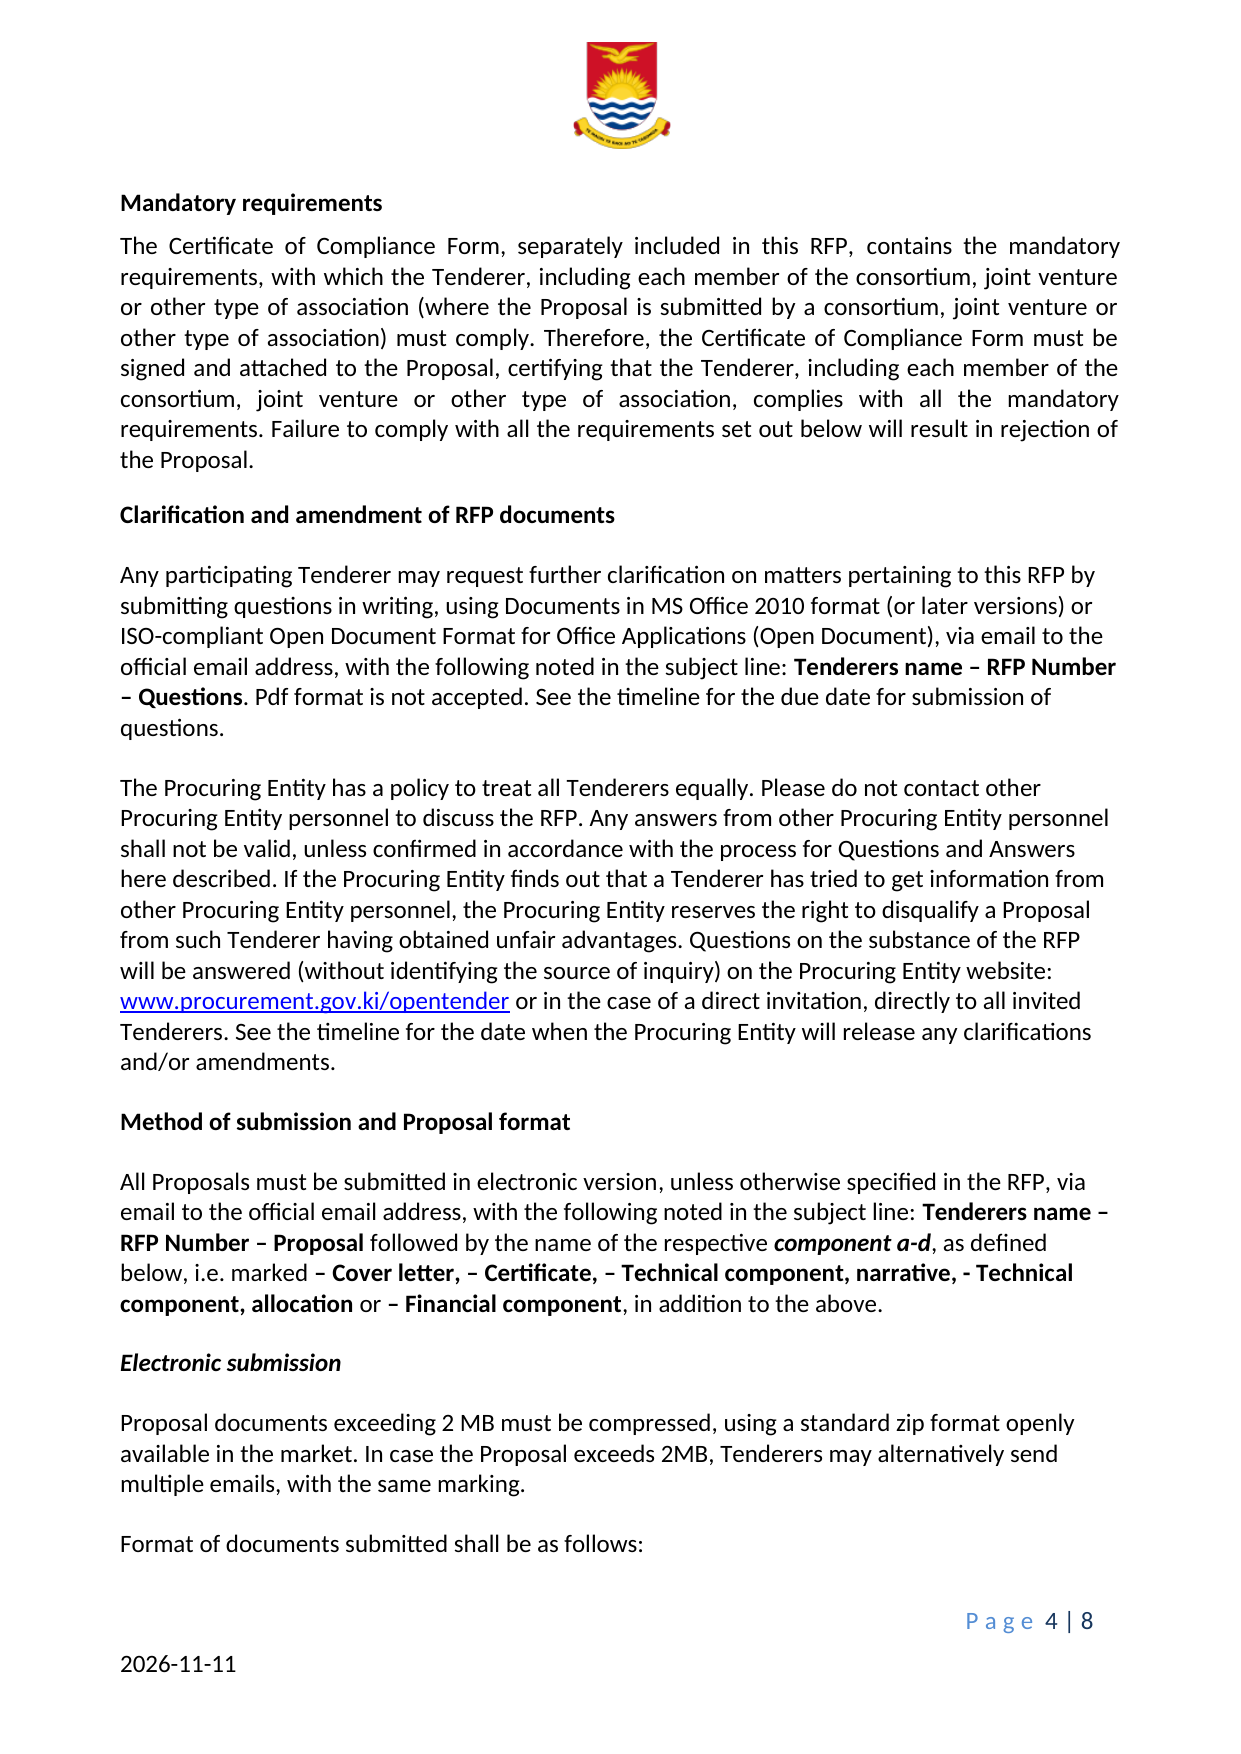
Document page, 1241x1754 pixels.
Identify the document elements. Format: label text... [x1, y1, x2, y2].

subtitle Mandatory requirements [120, 187, 1120, 218]
subtitle Method of submission and Proposal format [120, 1106, 1120, 1137]
text The Procuring Entity has a policy to treat all Tenderers equally. Please do not contact other Procuring Entity personnel to discuss the RFP. Any answers from other Procuring Entity personnel shall not be valid, unless confirmed in accordance with the process for Questions and Answers here described. If the Procuring Entity finds out that a Tenderer has tried to get information from other Procuring Entity personnel, the Procuring Entity reserves the right to disqualify a Proposal from such Tenderer having obtained unfair advantages. Questions on the substance of the RFP will be answered (without identifying the source of inquiry) on the Procuring Entity website: www.procurement.gov.ki/opentender or in the case of a direct invitation, directly to all invited Tenderers. See the timeline for the date when the Procuring Entity will release any clarifications and/or amendments. [120, 772, 1120, 1077]
text The Certificate of Compliance Form, separately included in this RFP, contains the mandatory requirements, with which the Tenderer, including each member of the consortium, joint venture or other type of association (where the Proposal is submitted by a consortium, joint venture or other type of association) must comply. Therefore, the Certificate of Compliance Form must be signed and attached to the Proposal, certifying that the Tenderer, including each member of the consortium, joint venture or other type of association, complies with all the mandatory requirements. Failure to comply with all the requirements set out below will result in rejection of the Proposal. [120, 231, 1120, 475]
text Proposal documents exceeding 2 MB must be compressed, using a standard zip format openly available in the market. In case the Proposal exceeds 2MB, Tenderers may alternatively send multiple emails, with the same marking. [120, 1407, 1120, 1499]
subtitle Electronic submission [120, 1347, 1120, 1378]
picture [573, 42, 671, 149]
text All Proposals must be submitted in electronic version, unless otherwise specified in the RFP, via email to the official email address, with the following noted in the subject line: Tenderers name – RFP Number – Proposal followed by the name of the respective component a-d, as defined below, i.e. marked – Cover letter, – Certificate, – Technical component, narrative, - Technical component, allocation or – Financial component, in addition to the above. [120, 1166, 1120, 1318]
text Any participating Tenderer may request further clarification on matters pertaining to this RFP by submitting questions in writing, using Documents in MS Office 2010 format (or later versions) or ISO-compliant Open Document Format for Office Applications (Open Document), via email to the official email address, with the following noted in the subject line: Tenderers name – RFP Number – Questions. Pdf format is not accepted. See the timeline for the due date for submission of questions. [120, 559, 1120, 742]
text Format of documents submitted shall be as follows: [120, 1528, 1120, 1558]
subtitle Clarification and amendment of RFP documents [120, 500, 1120, 530]
